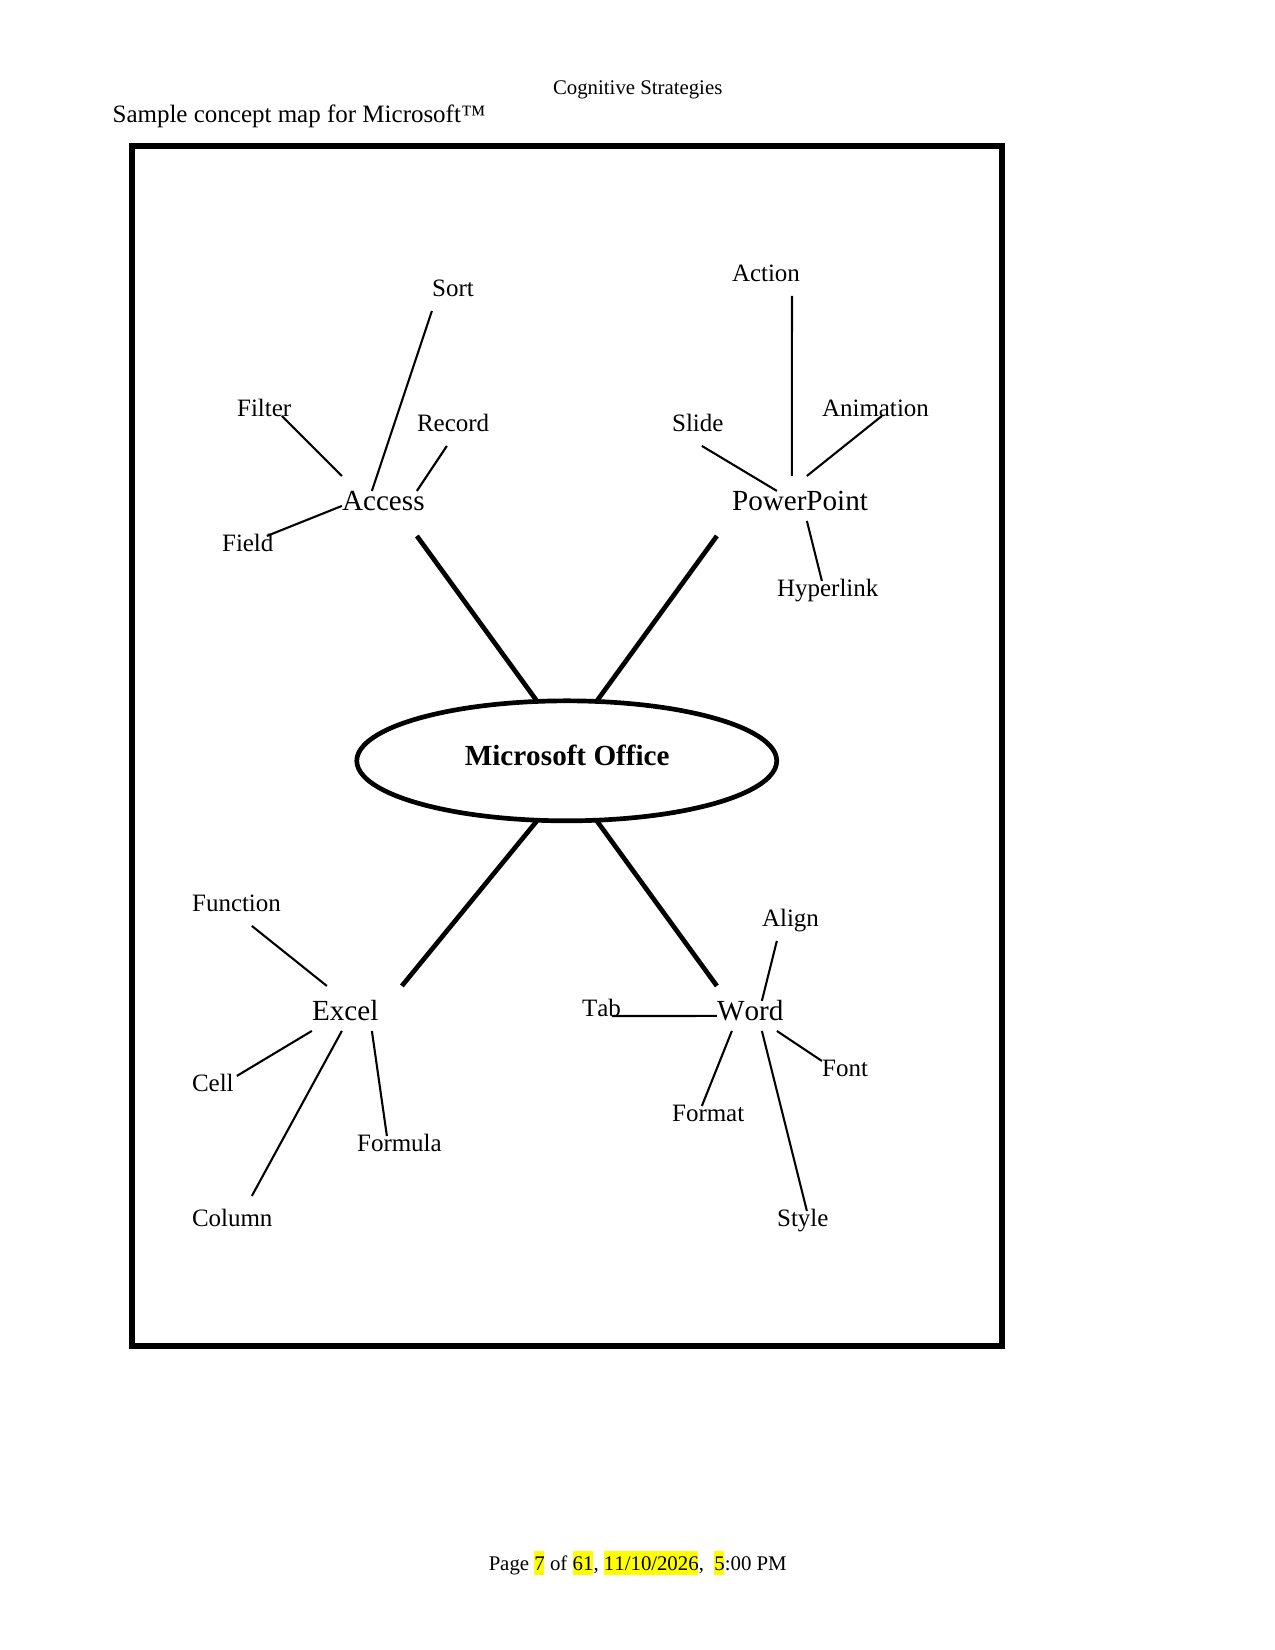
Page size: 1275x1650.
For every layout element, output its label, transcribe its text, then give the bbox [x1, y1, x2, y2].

text Sample concept map for Microsoft™ [112, 99, 1162, 128]
